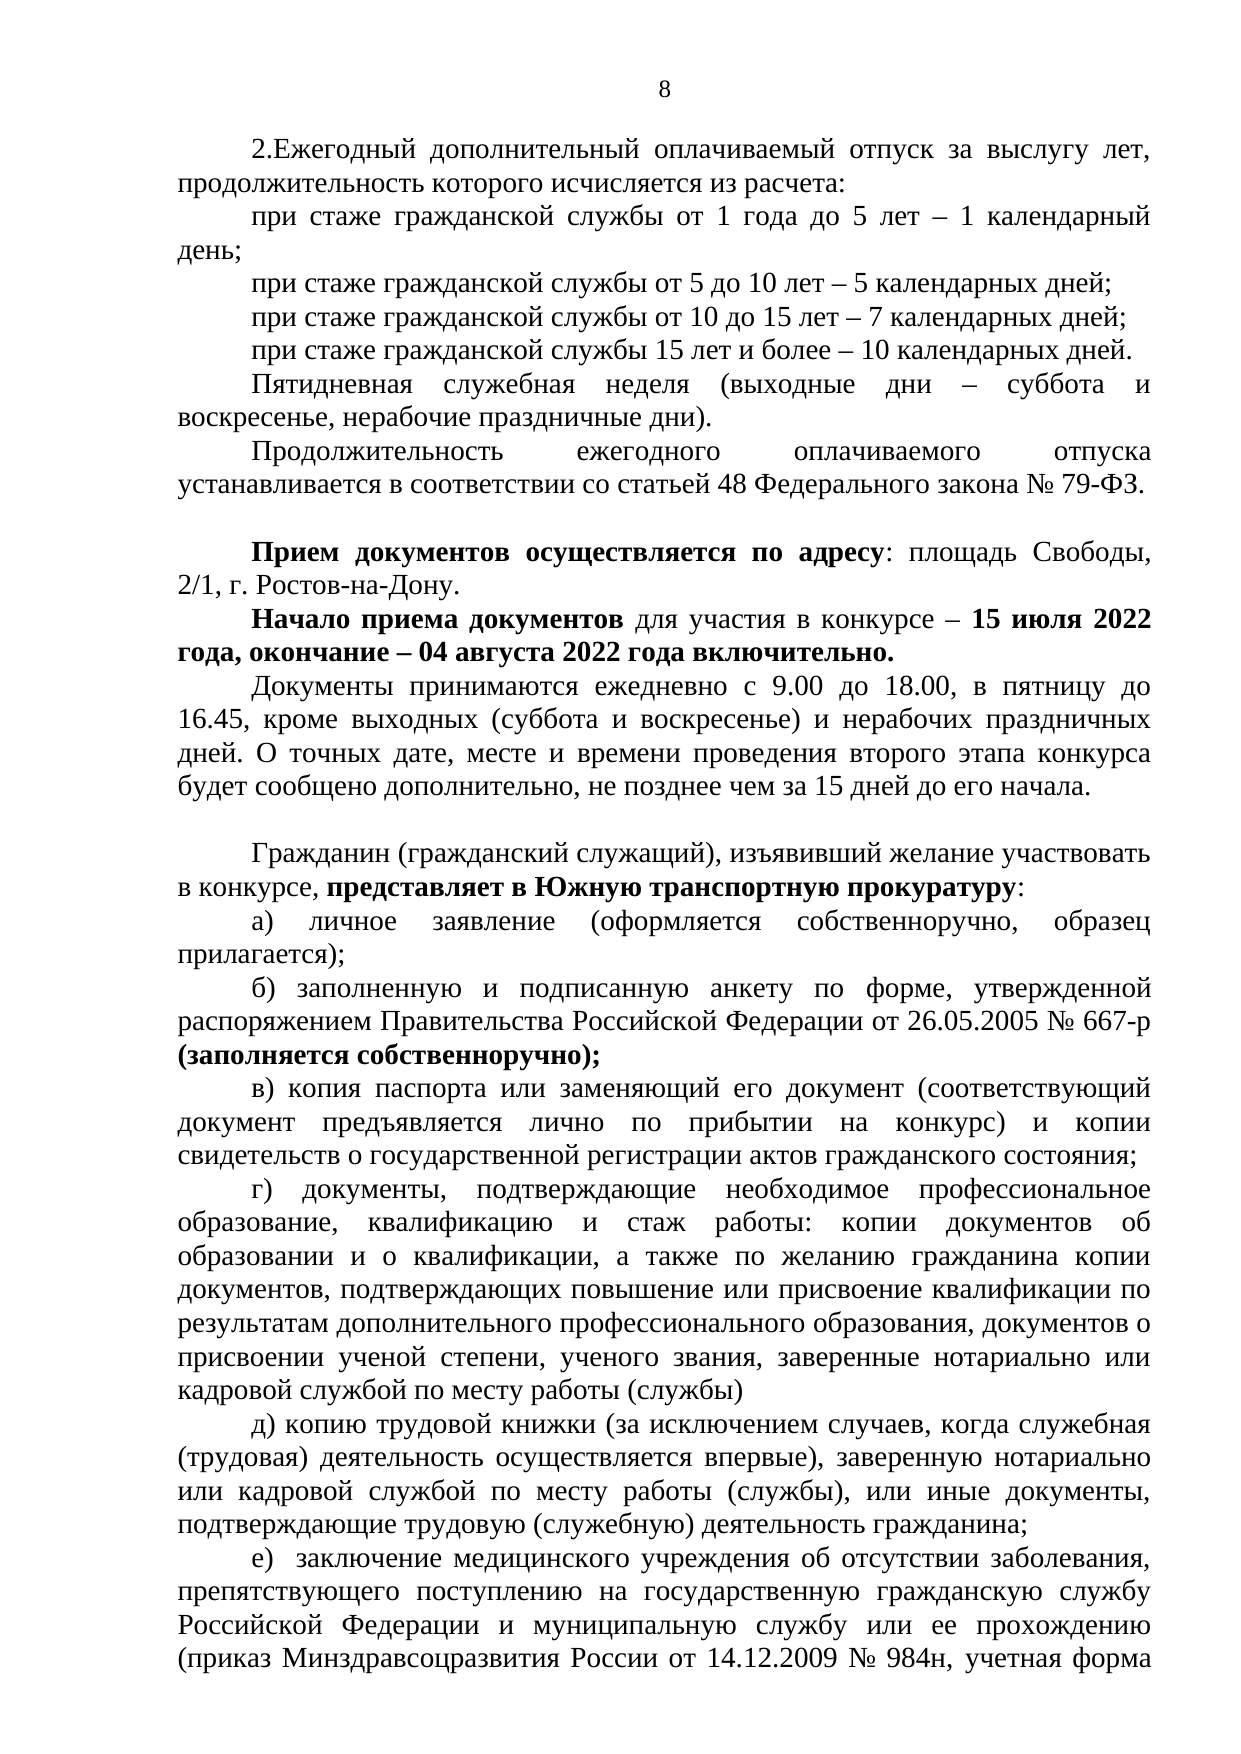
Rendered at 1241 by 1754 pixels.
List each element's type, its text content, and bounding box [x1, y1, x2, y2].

text при стаже гражданской службы от 1 года до 5 лет – 1 календарный день; [177, 198, 1152, 265]
text Начало приема документов для участия в конкурсе – 15 июля 2022 года, окончание – 04 августа 2022 года включительно. [177, 601, 1152, 668]
text Документы принимаются ежедневно с 9.00 до 18.00, в пятницу до 16.45, кроме выходных (суббота и воскресенье) и нерабочих праздничных дней. О точных дате, месте и времени проведения второго этапа конкурса будет сообщено дополнительно, не позднее чем за 15 дней до его начала. [177, 668, 1152, 802]
text 2.Ежегодный дополнительный оплачиваемый отпуск за выслугу лет, продолжительность которого исчисляется из расчета: [177, 131, 1152, 198]
text при стаже гражданской службы от 10 до 15 лет – 7 календарных дней; [177, 299, 1152, 332]
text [177, 1540, 1152, 1674]
text при стаже гражданской службы 15 лет и более – 10 календарных дней. [177, 332, 1152, 366]
text Пятидневная служебная неделя (выходные дни – суббота и воскресенье, нерабочие праздничные дни). [177, 366, 1152, 433]
text б) заполненную и подписанную анкету по форме, утвержденной распоряжением Правительства Российской Федерации от 26.05.2005 № 667-р (заполняется собственноручно); [177, 970, 1152, 1070]
text а) личное заявление (оформляется собственноручно, образец прилагается); [177, 903, 1152, 970]
text в) копия паспорта или заменяющий его документ (соответствующий документ предъявляется лично по прибытии на конкурс) и копии свидетельств о государственной регистрации актов гражданского состояния; [177, 1070, 1152, 1171]
text Продолжительность ежегодного оплачиваемого отпуска устанавливается в соответствии со статьей 48 Федерального закона № 79-ФЗ. [177, 433, 1152, 500]
text Прием документов осуществляется по адресу: площадь Свободы, 2/1, г. Ростов-на-Дону. [177, 534, 1152, 601]
text при стаже гражданской службы от 5 до 10 лет – 5 календарных дней; [177, 265, 1152, 299]
text г) документы, подтверждающие необходимое профессиональное образование, квалификацию и стаж работы: копии документов об образовании и о квалификации, а также по желанию гражданина копии документов, подтверждающих повышение или присвоение квалификации по результатам дополнительного профессионального образования, документов о присвоении ученой степени, ученого звания, заверенные нотариально или кадровой службой по месту работы (службы) [177, 1171, 1152, 1406]
text Гражданин (гражданский служащий), изъявивший желание участвовать в конкурсе, представляет в Южную транспортную прокуратуру: [177, 836, 1152, 903]
text д) копию трудовой книжки (за исключением случаев, когда служебная (трудовая) деятельность осуществляется впервые), заверенную нотариально или кадровой службой по месту работы (службы), или иные документы, подтверждающие трудовую (служебную) деятельность гражданина; [177, 1406, 1152, 1540]
